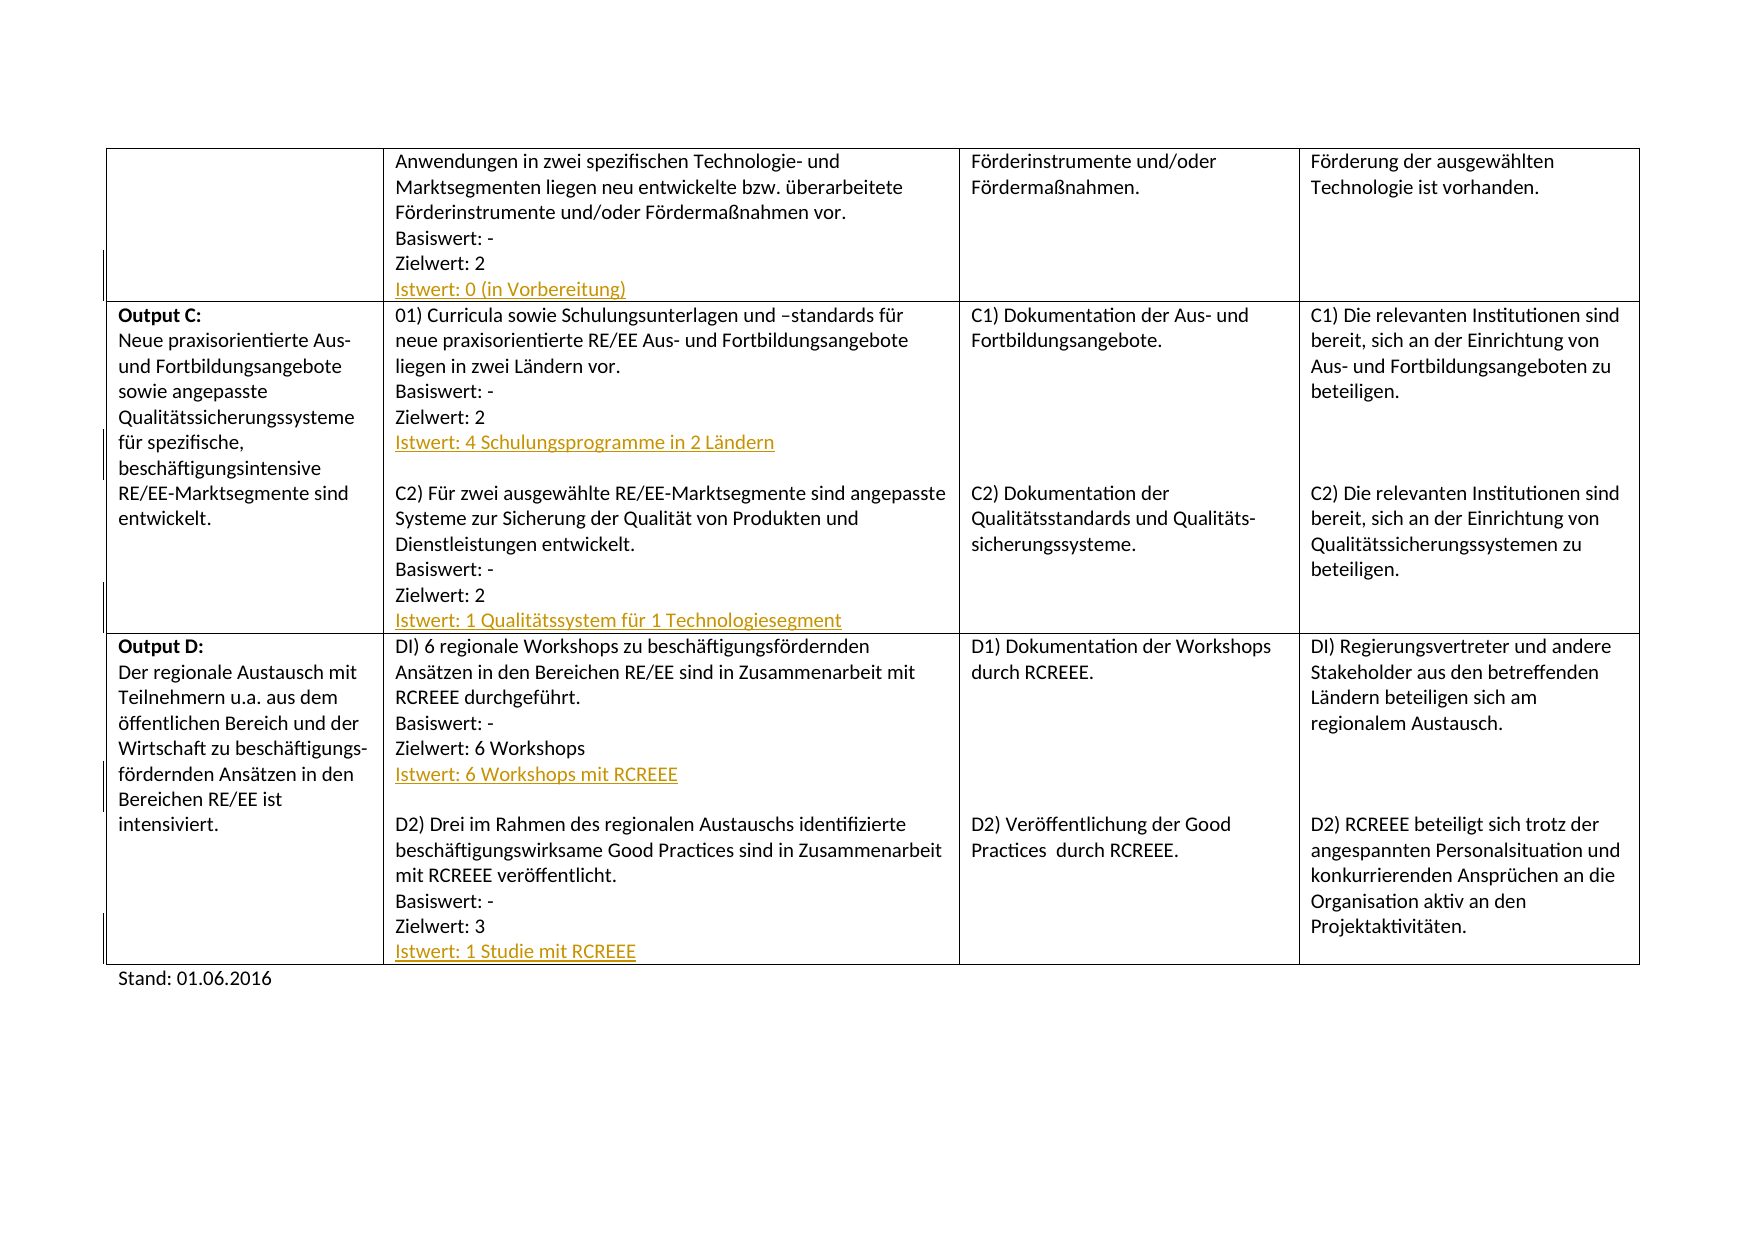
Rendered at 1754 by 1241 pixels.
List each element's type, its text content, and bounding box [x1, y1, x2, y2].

table_cell DI) 6 regionale Workshops zu beschäftigungsfördernden Ansätzen in den Bereichen RE/EE sind in Zusammenarbeit mit RCREEE durchgeführt. Basiswert: - Zielwert: 6 Workshops D2) Drei im Rahmen des regionalen Austauschs identifizierte beschäftigungswirksame Good Practices sind in Zusammenarbeit mit RCREEE veröffentlicht. Basiswert: - Zielwert: 3 [384, 634, 959, 964]
table_cell C1) Dokumentation der Aus- und Fortbildungsangebote. C2) Dokumentation der Qualitätsstandards und Qualitäts-sicherungssysteme. [960, 302, 1299, 633]
table_cell Output C: Neue praxisorientierte Aus- und Fortbildungsangebote sowie angepasste Qualitätssicherungssysteme für spezifische, beschäftigungsintensive RE/EE-Marktsegmente sind entwickelt. [107, 302, 383, 633]
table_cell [107, 149, 383, 301]
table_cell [960, 149, 1299, 301]
table_cell DI) Regierungsvertreter und andere Stakeholder aus den betreffenden Ländern beteiligen sich am regionalem Austausch. D2) RCREEE beteiligt sich trotz der angespannten Personalsituation und konkurrierenden Ansprüchen an die Organisation aktiv an den Projektaktivitäten. [1300, 634, 1639, 964]
table_cell 01) Curricula sowie Schulungsunterlagen und –standards für neue praxisorientierte RE/EE Aus- und Fortbildungsangebote liegen in zwei Ländern vor. Basiswert: - Zielwert: 2 C2) Für zwei ausgewählte RE/EE-Marktsegmente sind angepasste Systeme zur Sicherung der Qualität von Produkten und Dienstleistungen entwickelt. Basiswert: - Zielwert: 2 [384, 302, 959, 633]
table_cell Output D: Der regionale Austausch mit Teilnehmern u.a. aus dem öffentlichen Bereich und der Wirtschaft zu beschäftigungs-fördernden Ansätzen in den Bereichen RE/EE ist intensiviert. [107, 634, 383, 964]
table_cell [384, 149, 959, 301]
text Stand: 01.06.2016 [118, 965, 1606, 991]
table_cell D1) Dokumentation der Workshops durch RCREEE. D2) Veröffentlichung der Good Practices durch RCREEE. [960, 634, 1299, 964]
table_cell C1) Die relevanten Institutionen sind bereit, sich an der Einrichtung von Aus- und Fortbildungsangeboten zu beteiligen. C2) Die relevanten Institutionen sind bereit, sich an der Einrichtung von Qualitätssicherungssystemen zu beteiligen. [1300, 302, 1639, 633]
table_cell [1300, 149, 1639, 301]
